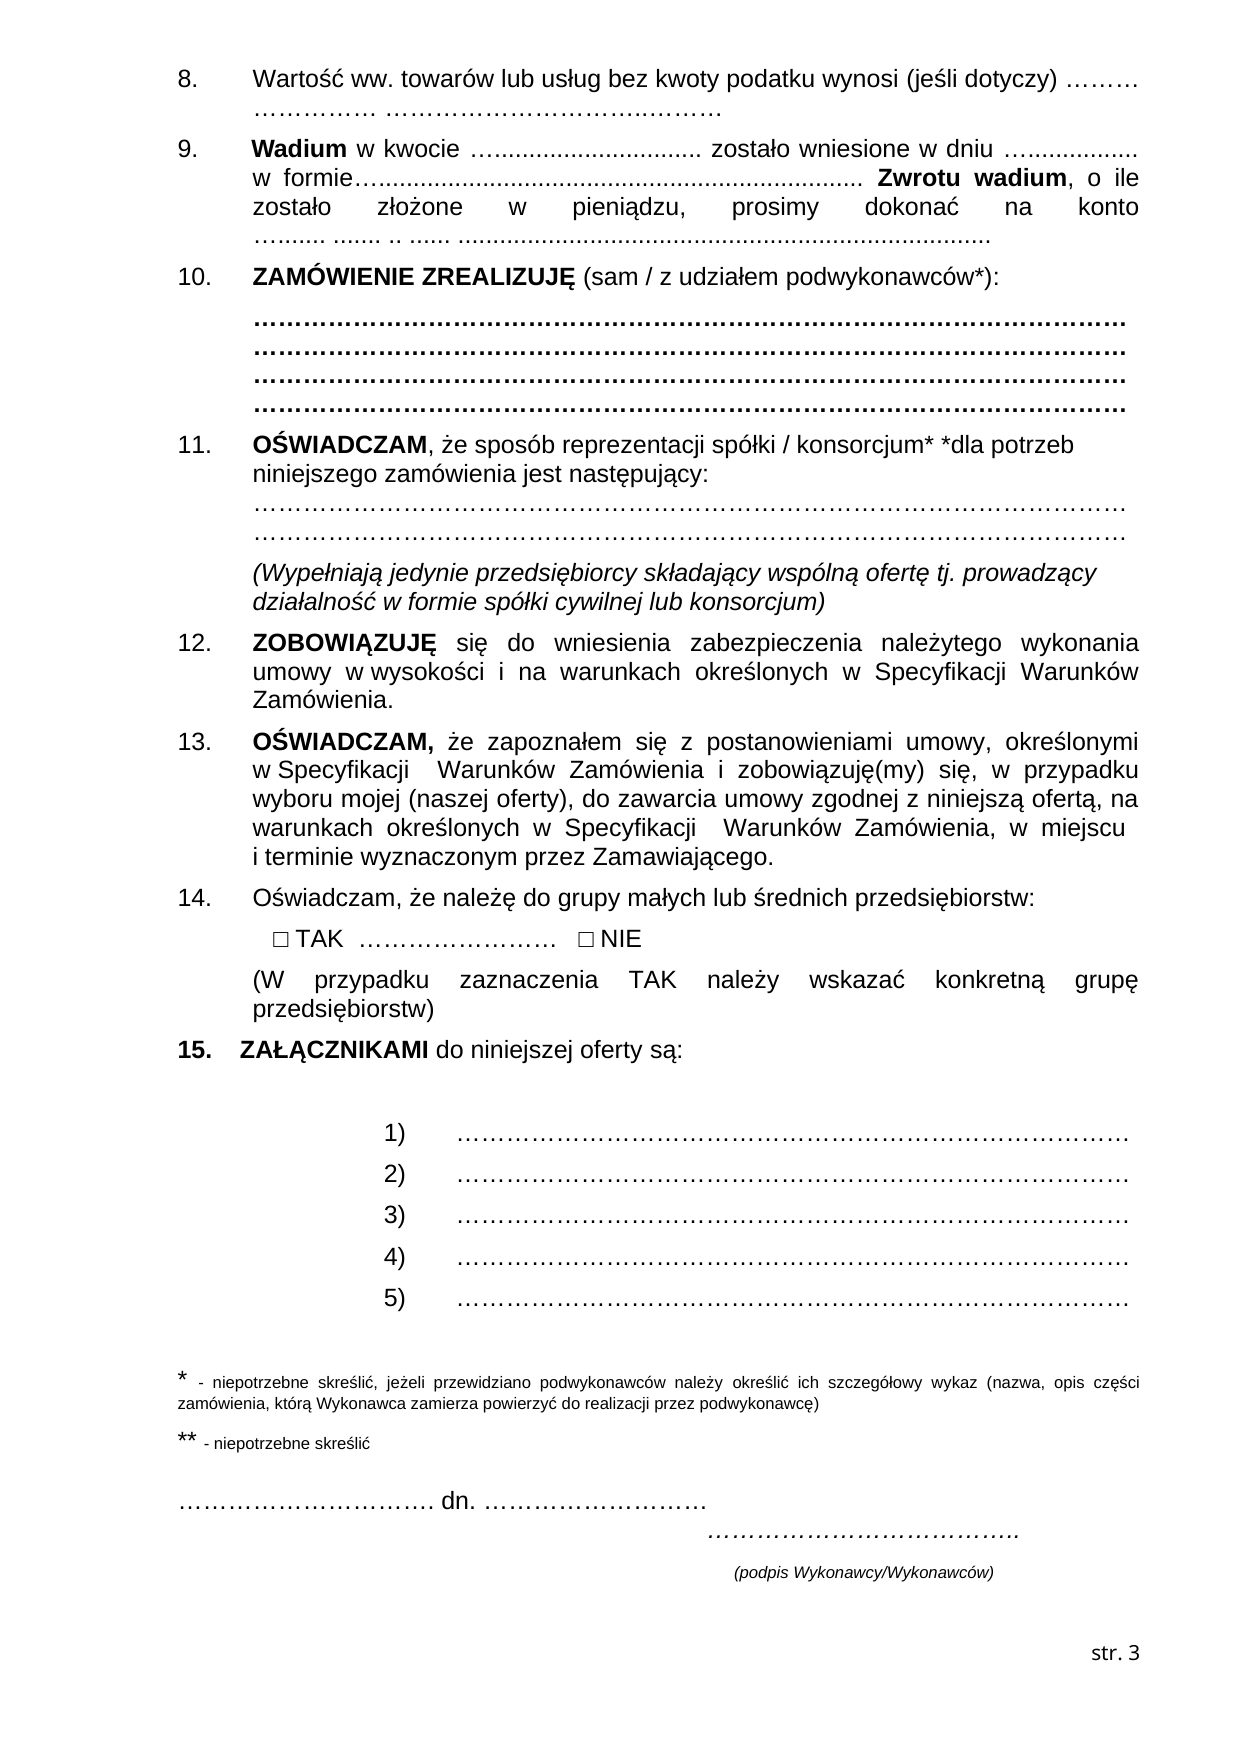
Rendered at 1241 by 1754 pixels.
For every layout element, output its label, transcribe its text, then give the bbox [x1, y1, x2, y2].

list ZAMÓWIENIE ZREALIZUJĘ (sam / z udziałem podwykonawców*): [177, 262, 1140, 290]
list ……………………………………………………………………… [383, 1159, 1140, 1188]
text ……………………………….. [177, 1515, 1140, 1544]
list ZobowiązuJĘ się do wniesienia zabezpieczenia należytego wykonania umowy w wysokości i na warunkach określonych w Specyfikacji Warunków Zamówienia. [177, 628, 1140, 714]
list Wadium w kwocie ….............................. zostało wniesione w dniu …................ w formie…...................................................................... Zwrotu wadium, o ile zostało złożone w pieniądzu, prosimy dokonać na konto …....... ....... .. ...... ............................................................................. [177, 134, 1140, 249]
list ……………………………………………………………………… [383, 1118, 1140, 1147]
list ……………………………………………………………………… [383, 1283, 1140, 1312]
text (podpis Wykonawcy/Wykonawców) [177, 1563, 1140, 1582]
list OŚWIADCZAM, że zapoznałem się z postanowieniami umowy, określonymi w Specyfikacji Warunków Zamówienia i zobowiązuję(my) się, w przypadku wyboru mojej (naszej oferty), do zawarcia umowy zgodnej z niniejszą ofertą, na warunkach określonych w Specyfikacji Warunków Zamówienia, w miejscu i terminie wyznaczonym przez Zamawiającego. [177, 727, 1140, 870]
list ……………………………………………………………………… [383, 1242, 1140, 1270]
text …………………………. dn. ……………………… [177, 1486, 1140, 1515]
text 15. ZAŁĄCZNIKAMI do niniejszej oferty są: [177, 1035, 1140, 1064]
text …………………………………………………………………………………………………………………………………………………………………………………………………………………………………………………………………………………………………………………………………………………………………………………… [252, 303, 1140, 418]
list ……………………………………………………………………… [383, 1200, 1140, 1229]
list Wartość ww. towarów lub usług bez kwoty podatku wynosi (jeśli dotyczy) ……… …………… …………………………..……… [177, 64, 1140, 122]
text (Wypełniają jedynie przedsiębiorcy składający wspólną ofertę tj. prowadzący działalność w formie spółki cywilnej lub konsorcjum) [252, 558, 1140, 615]
text ** - niepotrzebne skreślić [177, 1426, 1140, 1454]
list OŚWIADCZAM, że sposób reprezentacji spółki / konsorcjum* *dla potrzeb niniejszego zamówienia jest następujący: ………………………………………………………………………………………………………………………………………………………………………………………… [177, 430, 1140, 545]
list Oświadczam, że należę do grupy małych lub średnich przedsiębiorstw: [177, 883, 1140, 912]
list □ TAK …………………… □ NIE [252, 924, 1140, 953]
list (W przypadku zaznaczenia TAK należy wskazać konkretną grupę przedsiębiorstw) [252, 965, 1140, 1023]
text * - niepotrzebne skreślić, jeżeli przewidziano podwykonawców należy określić ich szczegółowy wykaz (nazwa, opis części zamówienia, którą Wykonawca zamierza powierzyć do realizacji przez podwykonawcę) [177, 1365, 1140, 1413]
